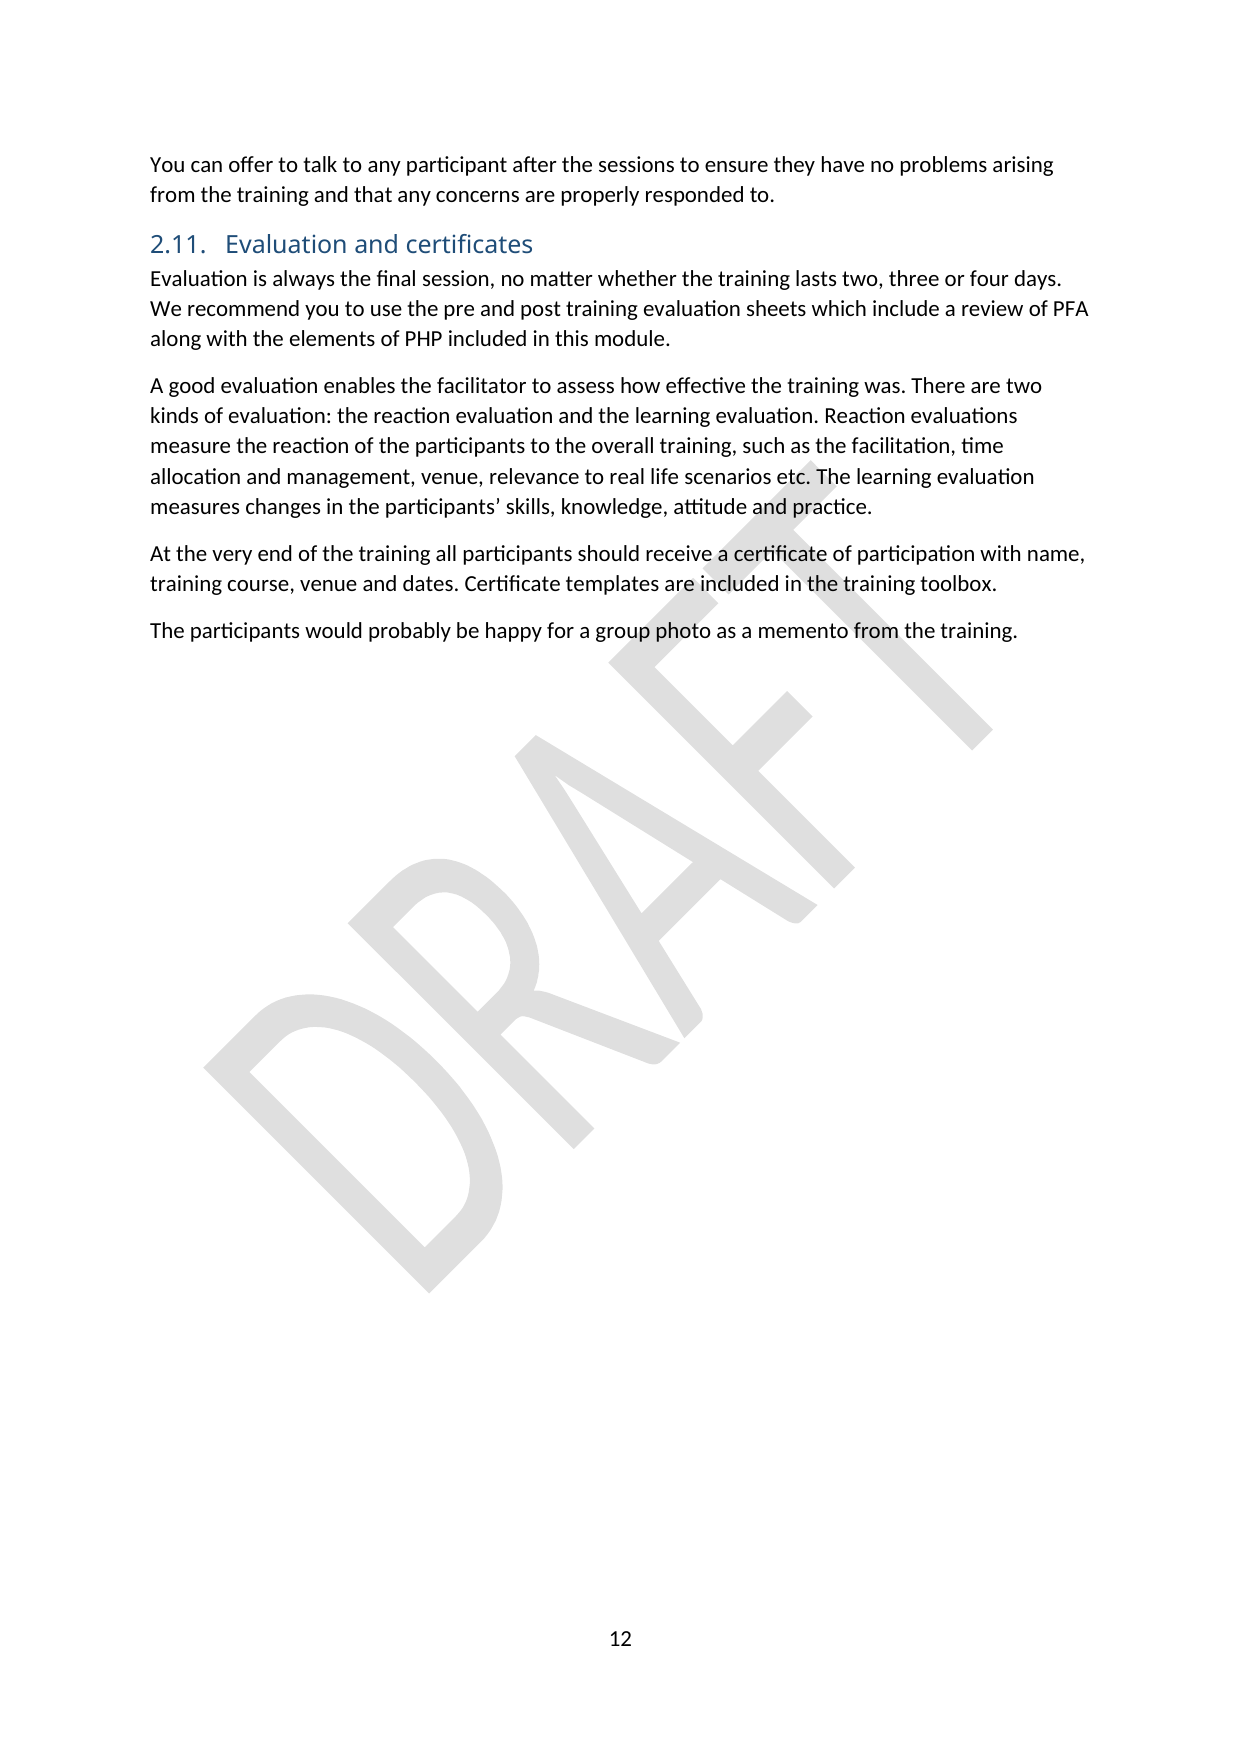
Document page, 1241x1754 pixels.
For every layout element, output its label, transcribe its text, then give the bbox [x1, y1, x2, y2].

text A good evaluation enables the facilitator to assess how effective the training was. There are two kinds of evaluation: the reaction evaluation and the learning evaluation. Reaction evaluations measure the reaction of the participants to the overall training, such as the facilitation, time allocation and management, venue, relevance to real life scenarios etc. The learning evaluation measures changes in the participants’ skills, knowledge, attitude and practice. [150, 371, 1090, 520]
text At the very end of the training all participants should receive a certificate of participation with name, training course, venue and dates. Certificate templates are included in the training toolbox. [150, 539, 1090, 597]
text You can offer to talk to any participant after the sessions to ensure they have no problems arising from the training and that any concerns are properly responded to. [150, 150, 1090, 208]
text Evaluation is always the final session, no matter whether the training lasts two, three or four days. We recommend you to use the pre and post training evaluation sheets which include a review of PFA along with the elements of PHP included in this module. [150, 264, 1090, 352]
subtitle Evaluation and certificates [150, 227, 1090, 261]
text The participants would probably be happy for a group photo as a memento from the training. [150, 616, 1090, 644]
